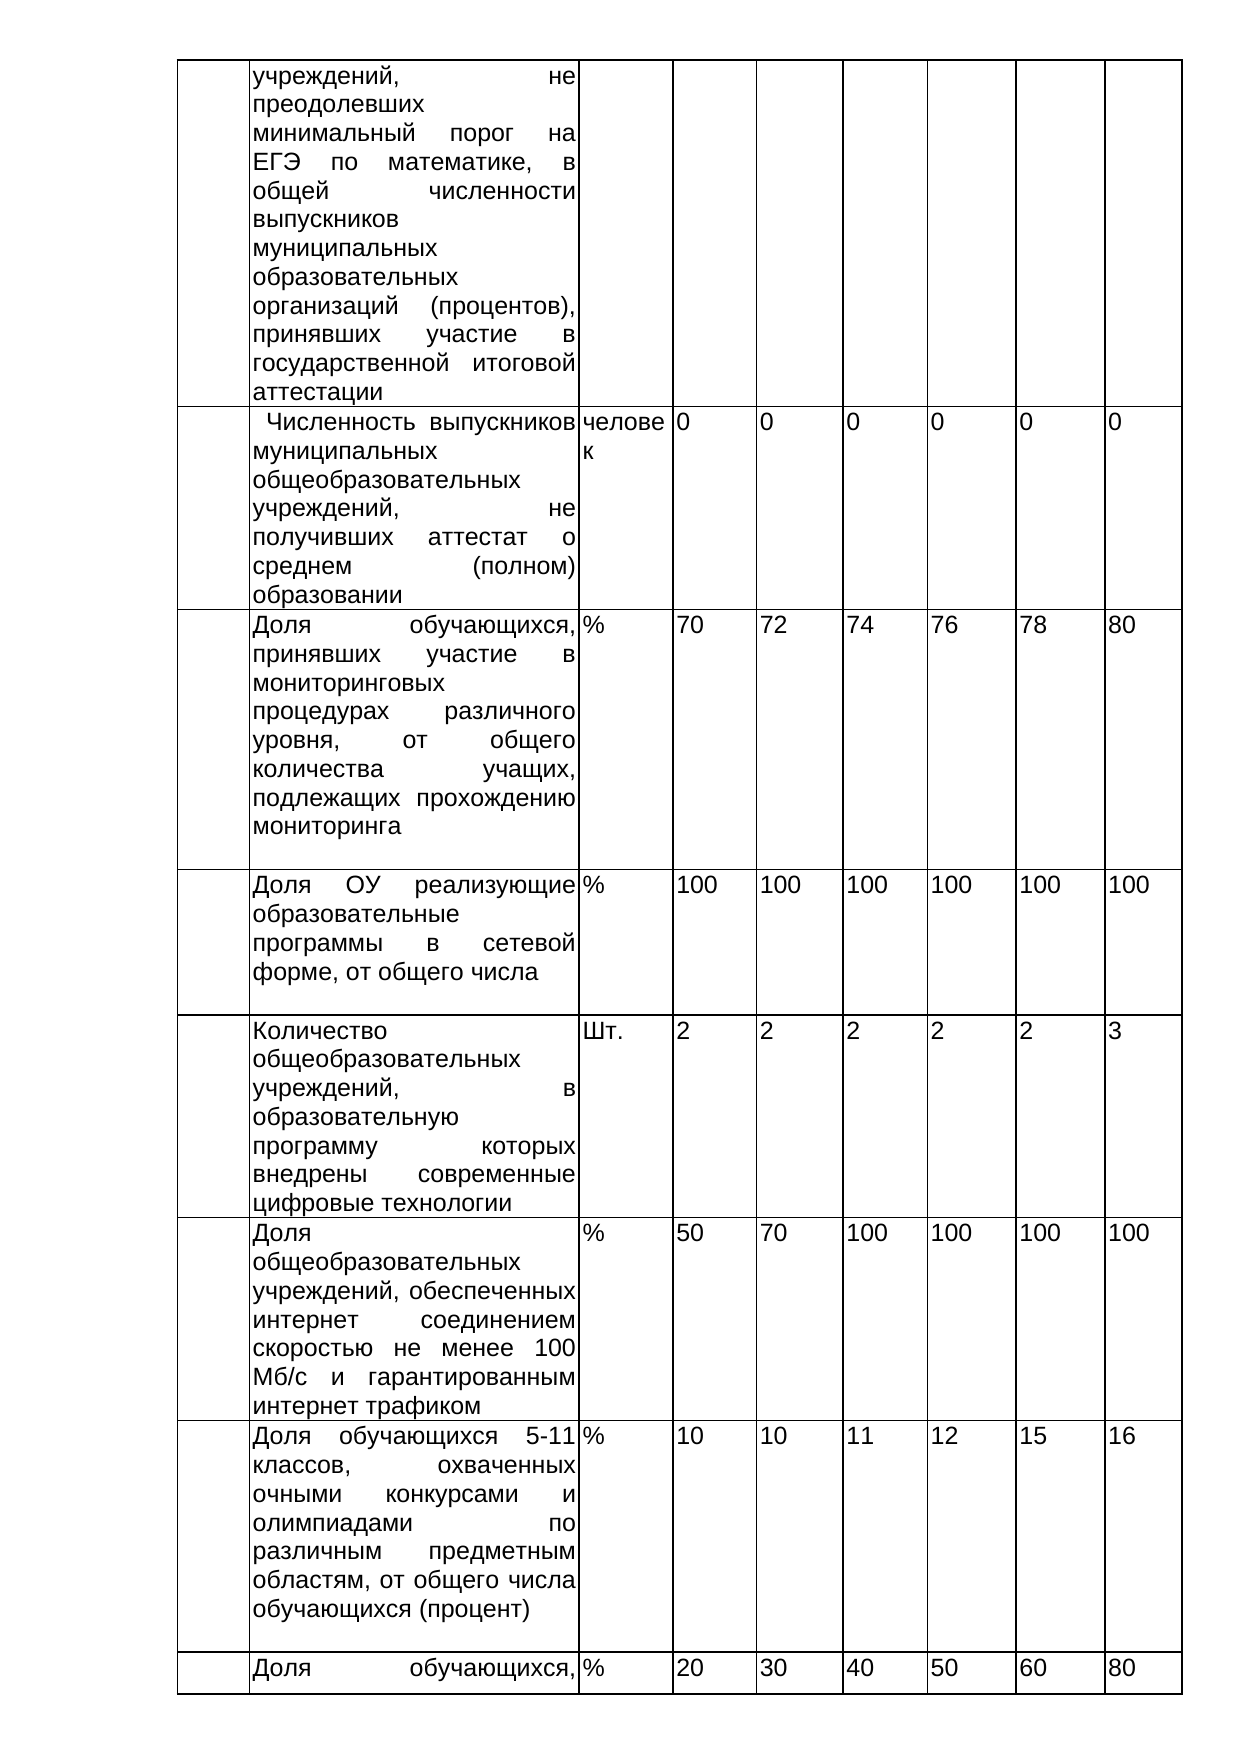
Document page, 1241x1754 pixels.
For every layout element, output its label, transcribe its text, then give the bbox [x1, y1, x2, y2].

table_cell 100 [757, 870, 842, 1014]
table_cell 0 [844, 407, 927, 608]
table_cell 12 [928, 1421, 1015, 1651]
table_cell 30 [757, 1653, 842, 1693]
table_cell 2 [1017, 1016, 1104, 1217]
table_cell человек [580, 407, 672, 608]
table_cell 10 [674, 1421, 756, 1651]
table_cell 0 [928, 407, 1015, 608]
table_cell Количество общеобразовательных учреждений, в образовательную программу которых внедрены современные цифровые технологии [250, 1016, 578, 1217]
table_cell Доля ОУ реализующие образовательные программы в сетевой форме, от общего числа [250, 870, 578, 1014]
table_cell % [580, 1653, 672, 1693]
table_cell 70 [757, 1218, 842, 1420]
table_cell 50 [674, 1218, 756, 1420]
table_cell 100 [844, 1218, 927, 1420]
table_cell [178, 1218, 249, 1420]
table_cell % [580, 1421, 672, 1651]
table_cell Шт. [580, 1016, 672, 1217]
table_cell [250, 61, 578, 406]
table_cell 2 [757, 1016, 842, 1217]
table_cell [178, 1016, 249, 1217]
table_cell 11 [844, 1421, 927, 1651]
table_cell 16 [1106, 1421, 1181, 1651]
table_cell 10 [757, 1421, 842, 1651]
table_cell 60 [1017, 1653, 1104, 1693]
table_cell 72 [757, 610, 842, 869]
table_cell 40 [844, 1653, 927, 1693]
table_cell 70 [674, 610, 756, 869]
table_cell 100 [674, 870, 756, 1014]
table_cell 78 [1017, 610, 1104, 869]
table_cell % [580, 610, 672, 869]
table_cell Доля общеобразовательных учреждений, обеспеченных интернет соединением скоростью не менее 100 Мб/с и гарантированным интернет трафиком [250, 1218, 578, 1420]
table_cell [250, 1653, 578, 1693]
table_cell 2 [844, 1016, 927, 1217]
table_cell 0 [928, 61, 1015, 406]
table_cell 3 [1106, 1016, 1181, 1217]
table_cell 0 [1017, 61, 1104, 406]
table_cell 100 [928, 1218, 1015, 1420]
table_cell Численность выпускников муниципальных общеобразовательных учреждений, не получивших аттестат о среднем (полном) образовании [250, 407, 578, 608]
table_cell 74 [844, 610, 927, 869]
table_cell 80 [1106, 610, 1181, 869]
table_cell 0 [757, 61, 842, 406]
table_cell 2 [674, 1016, 756, 1217]
table_cell 0 [674, 61, 756, 406]
table_cell Доля обучающихся, принявших участие в мониторинговых процедурах различного уровня, от общего количества учащих, подлежащих прохождению мониторинга [250, 610, 578, 869]
table_cell 100 [1017, 870, 1104, 1014]
table_cell % [580, 870, 672, 1014]
table_cell % [580, 1218, 672, 1420]
table_cell Доля обучающихся 5-11 классов, охваченных очными конкурсами и олимпиадами по различным предметным областям, от общего числа обучающихся (процент) [250, 1421, 578, 1651]
table_cell [178, 870, 249, 1014]
table_cell 50 [928, 1653, 1015, 1693]
table_cell 100 [1106, 1218, 1181, 1420]
table_cell % [580, 61, 672, 406]
table_cell 0 [1106, 407, 1181, 608]
table_cell [178, 407, 249, 608]
table_cell [178, 610, 249, 869]
table_cell 100 [844, 870, 927, 1014]
table_cell 80 [1106, 1653, 1181, 1693]
table_cell 100 [1106, 870, 1181, 1014]
table_cell 100 [1017, 1218, 1104, 1420]
table_cell 76 [928, 610, 1015, 869]
table_cell 0 [1106, 61, 1181, 406]
table_cell [178, 1421, 249, 1651]
table_cell [178, 61, 249, 406]
table_cell 15 [1017, 1421, 1104, 1651]
table_cell 0 [674, 407, 756, 608]
table_cell 0 [844, 61, 927, 406]
table_cell 20 [674, 1653, 756, 1693]
table_cell 0 [1017, 407, 1104, 608]
table_cell 0 [757, 407, 842, 608]
table_cell [178, 1653, 249, 1693]
table_cell 2 [928, 1016, 1015, 1217]
table_cell 100 [928, 870, 1015, 1014]
